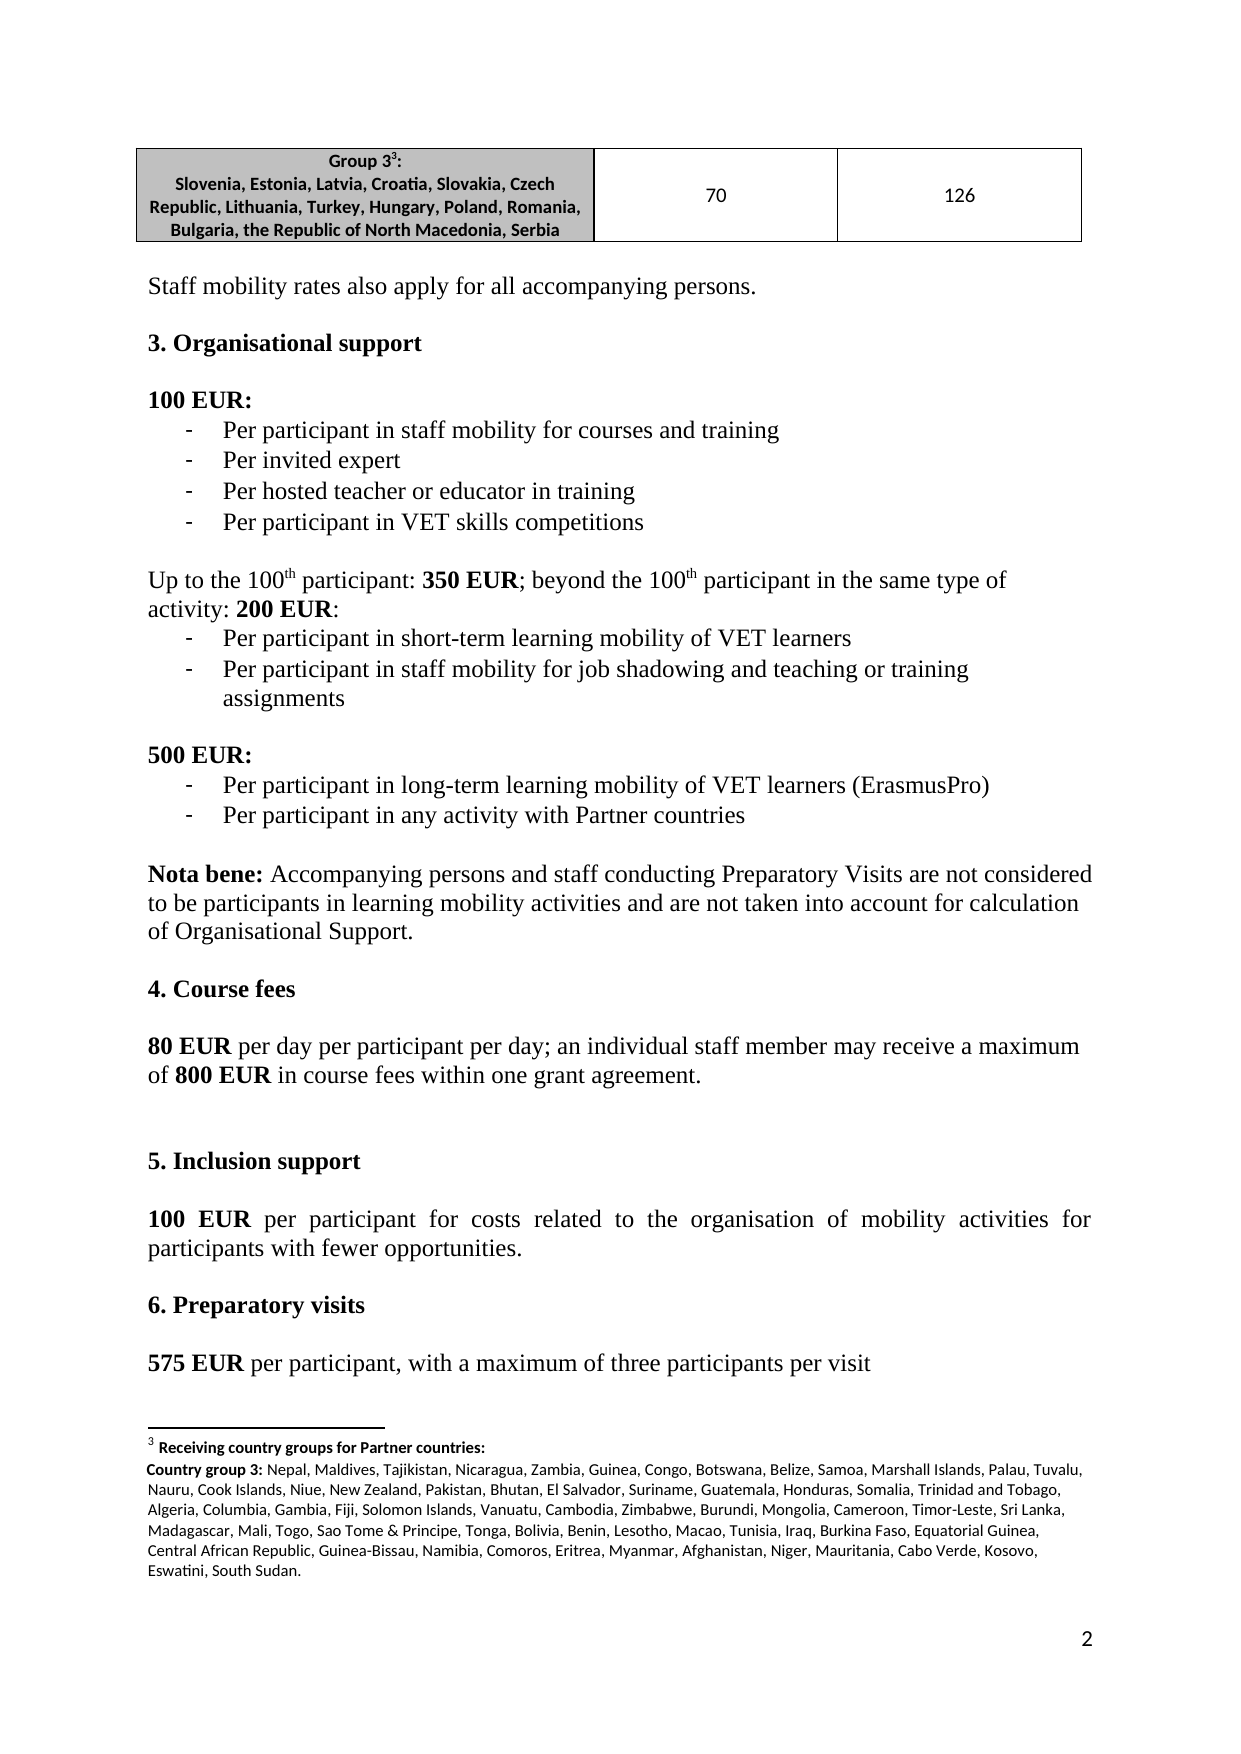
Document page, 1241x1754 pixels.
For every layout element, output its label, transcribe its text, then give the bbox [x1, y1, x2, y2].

list Per hosted teacher or educator in training [185, 475, 1093, 506]
text 4. Course fees [148, 974, 1093, 1003]
text 5. Inclusion support [148, 1146, 1093, 1175]
list Per participant in VET skills competitions [185, 506, 1093, 536]
text Up to the 100th participant: 350 EUR; beyond the 100th participant in the same type of activity: 200 EUR: [148, 565, 1093, 622]
text 6. Preparatory visits [148, 1290, 1093, 1319]
list Per invited expert [185, 445, 1093, 475]
text 80 EUR per day per participant per day; an individual staff member may receive a maximum of 800 EUR in course fees within one grant agreement. [148, 1031, 1093, 1089]
text 100 EUR: [148, 385, 1093, 414]
list Per participant in staff mobility for job shadowing and teaching or training assignments [185, 653, 1093, 712]
table_cell 126 [838, 149, 1081, 241]
text Nota bene: Accompanying persons and staff conducting Preparatory Visits are not considered to be participants in learning mobility activities and are not taken into account for calculation of Organisational Support. [148, 859, 1093, 945]
text Staff mobility rates also apply for all accompanying persons. [148, 271, 1093, 328]
text 500 EUR: [148, 740, 1093, 769]
table_cell 70 [595, 149, 837, 241]
text 3. Organisational support [148, 328, 1093, 357]
text 100 EUR per participant for costs related to the organisation of mobility activities for participants with fewer opportunities. [148, 1204, 1093, 1261]
list Per participant in staff mobility for courses and training [185, 414, 1093, 445]
list Per participant in short-term learning mobility of VET learners [185, 622, 1093, 653]
list Per participant in any activity with Partner countries [185, 799, 1093, 830]
table_cell Group 3: Slovenia, Estonia, Latvia, Croatia, Slovakia, Czech Republic, Lithuania, Turkey, Hungary, Poland, Romania, Bulgaria, the Republic of North Macedonia, Serbia [137, 149, 593, 241]
list Per participant in long-term learning mobility of VET learners (ErasmusPro) [185, 769, 1093, 799]
text 575 EUR per participant, with a maximum of three participants per visit [148, 1348, 1093, 1376]
